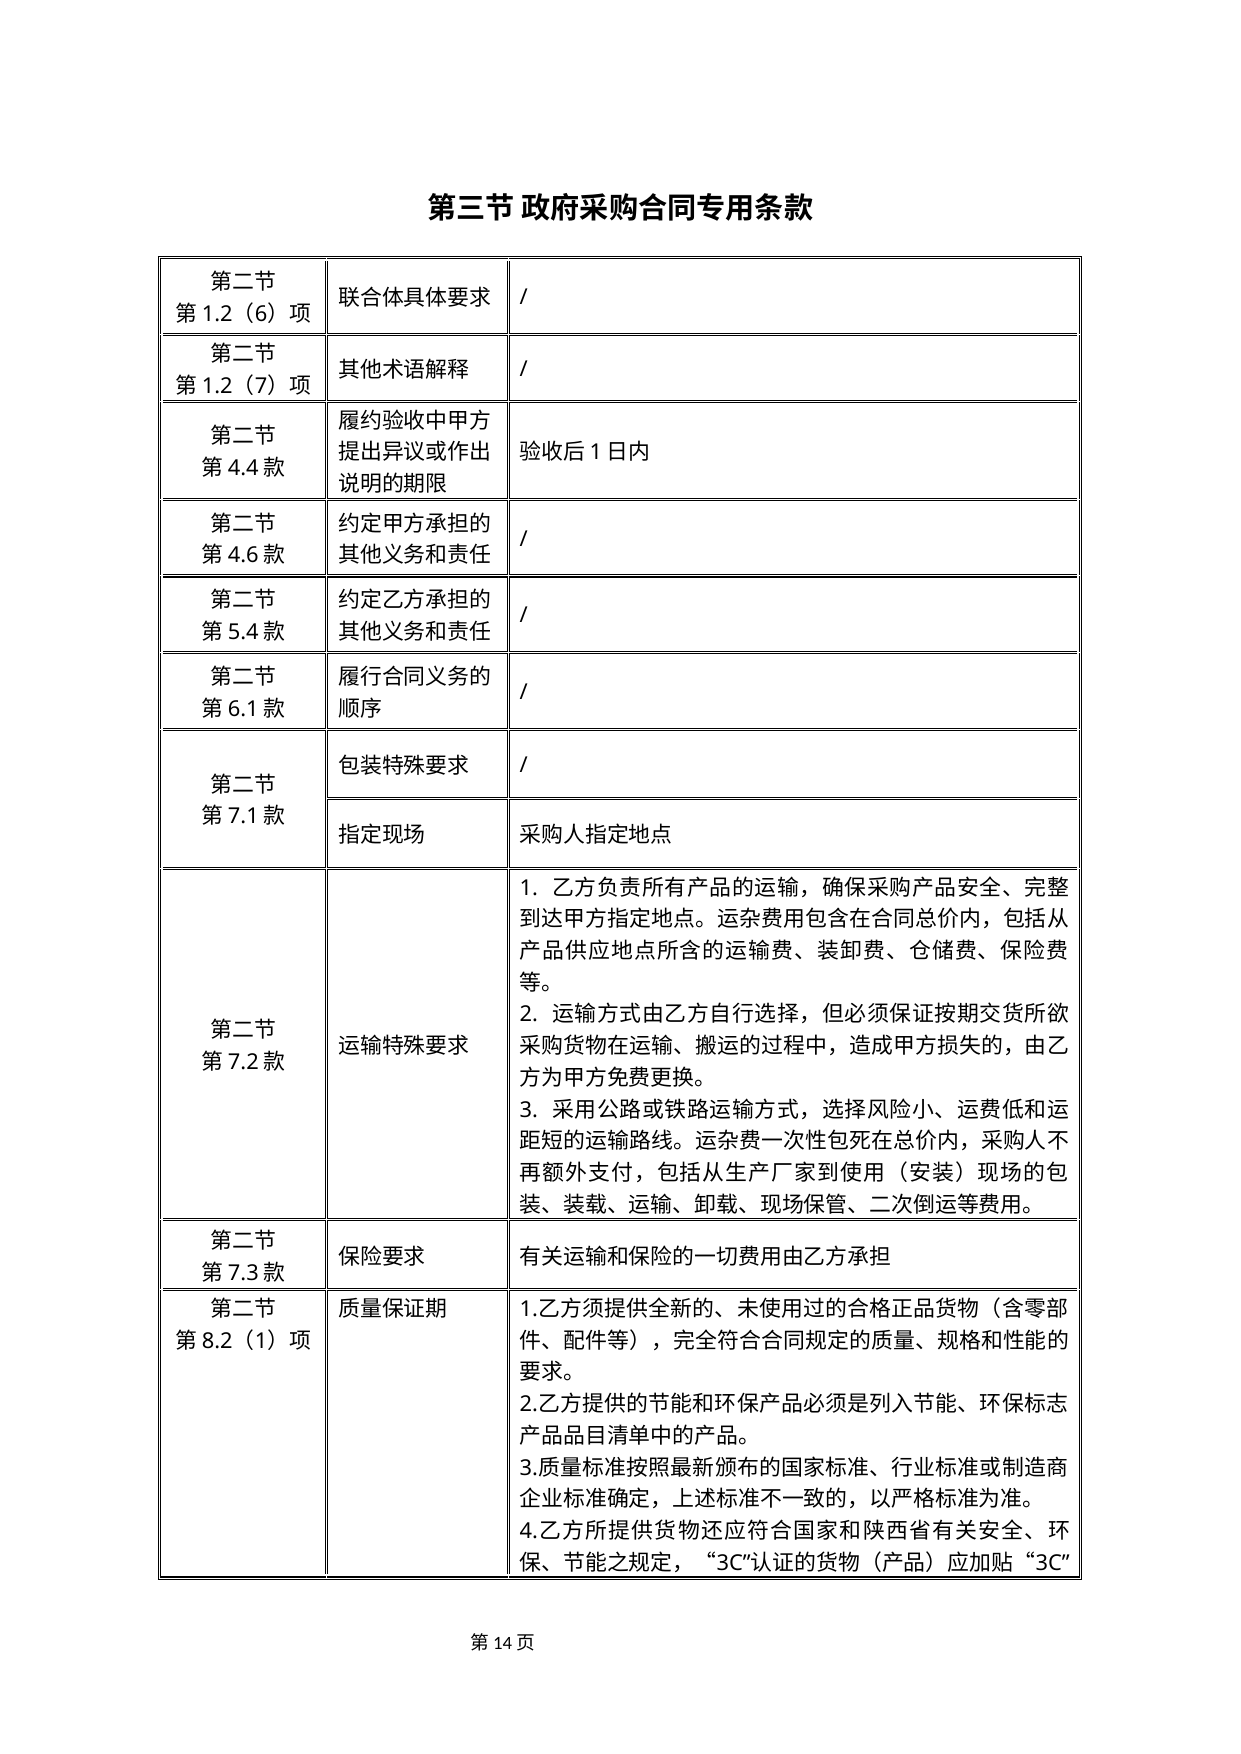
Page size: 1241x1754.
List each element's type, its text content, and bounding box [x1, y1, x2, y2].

table_cell 指定现场 [328, 800, 507, 867]
table_cell 有关运输和保险的一切费用由乙方承担 [508, 1218, 1081, 1288]
table_header 联合体具体要求 [327, 259, 508, 333]
table_cell 第二节 第6.1款 [159, 651, 327, 728]
table_cell 第二节 第5.4款 [159, 574, 327, 651]
subtitle 第三节 政府采购合同专用条款 [153, 177, 1087, 229]
table_cell / [510, 498, 1079, 574]
table_cell 第二节 第4.4款 [161, 400, 325, 498]
table_cell 包装特殊要求 [328, 731, 507, 797]
table_cell 约定甲方承担的其他义务和责任 [328, 501, 507, 574]
table_cell 采购人指定地点 [508, 797, 1081, 867]
table_cell 第二节 第1.2（7）项 [159, 333, 327, 399]
table_header / [508, 259, 1079, 333]
table_cell 运输特殊要求 [328, 870, 507, 1218]
table_cell / [510, 728, 1079, 797]
table_cell 第二节 第7.3款 [159, 1218, 327, 1288]
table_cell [508, 1288, 1081, 1576]
table_cell 第二节 第4.6款 [161, 498, 325, 574]
table_cell / [508, 574, 1081, 651]
table_cell 第二节 第7.2款 [161, 867, 325, 1218]
table_cell 约定乙方承担的其他义务和责任 [328, 578, 507, 651]
table_cell 履行合同义务的顺序 [328, 654, 507, 728]
table_cell 质量保证期 [327, 1291, 508, 1576]
table_cell / [508, 333, 1081, 399]
table_cell 第二节 第7.1款 [161, 728, 325, 867]
table_cell 履约验收中甲方提出异议或作出说明的期限 [328, 403, 507, 498]
table_cell 其他术语解释 [328, 336, 507, 399]
table_cell 第二节 第8.2（1）项 [159, 1288, 327, 1576]
table_cell 保险要求 [328, 1221, 507, 1288]
table_cell / [508, 651, 1081, 728]
table_header 第二节 第1.2（6）项 [159, 257, 327, 333]
table_cell 验收后1日内 [510, 400, 1079, 498]
table_cell 乙方负责所有产品的运输，确保采购产品安全、完整到达甲方指定地点。运杂费用包含在合同总价内，包括从产品供应地点所含的运输费、装卸费、仓储费、保险费等。 运输方式由乙方自行选择，但必须保证按期交货所欲采购货物在运输、搬运的过程中，造成甲方损失的，由乙方为甲方免费更换。 采用公路或铁路运输方式，选择风险小、运费低和运距短的运输路线。运杂费一次性包死在总价内，采购人不再额外支付，包括从生产厂家到使用（安装）现场的包装、装载、运输、卸载、现场保管、二次倒运等费用。 [510, 867, 1079, 1218]
